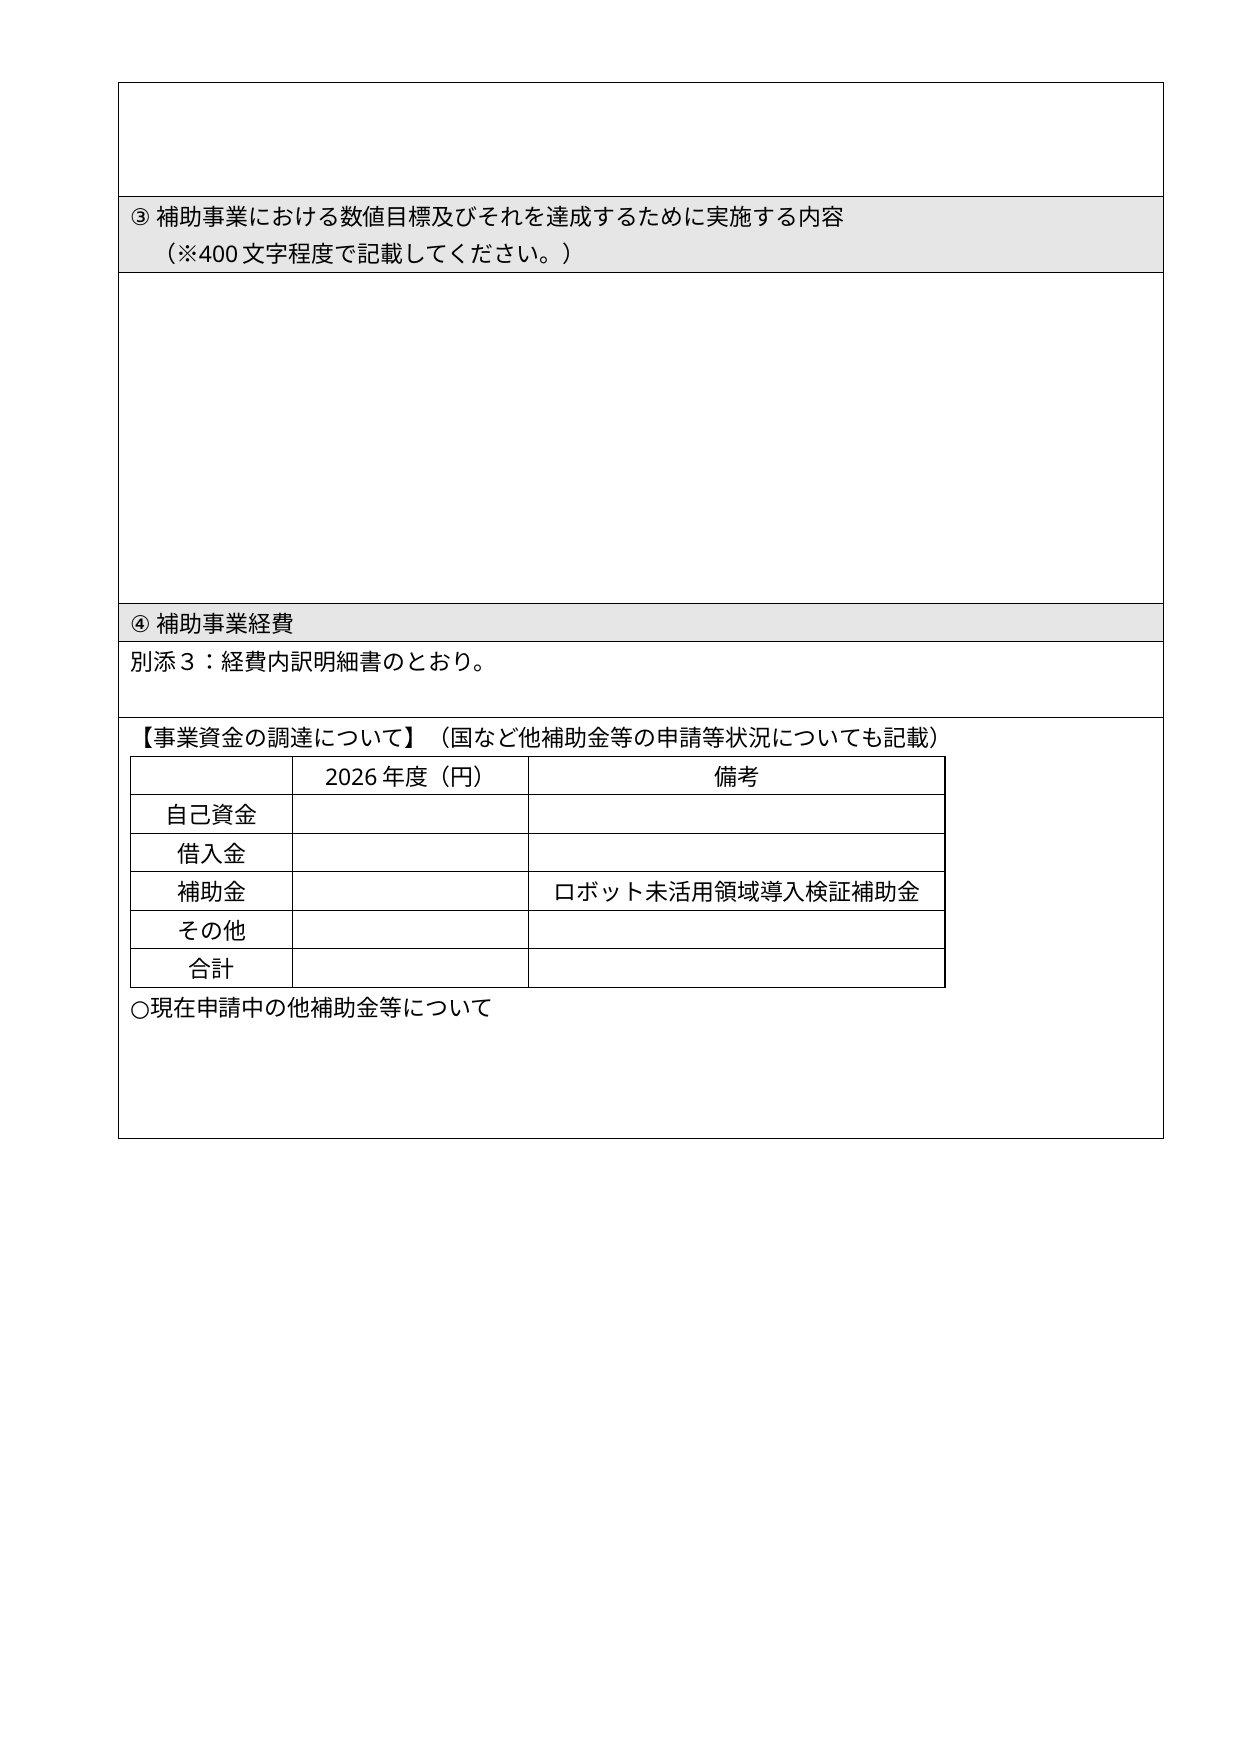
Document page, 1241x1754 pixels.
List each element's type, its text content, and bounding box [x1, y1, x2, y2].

table_cell [119, 273, 1163, 602]
table_cell [119, 83, 1163, 196]
table_cell 【事業資金の調達について】（国など他補助金等の申請等状況についても記載） ○現在申請中の他補助金等について [119, 718, 1163, 1138]
table_cell ④ 補助事業経費 [119, 604, 1163, 641]
table_cell ③ 補助事業における数値目標及びそれを達成するために実施する内容 （※400文字程度で記載してください。） [119, 197, 1163, 272]
table_cell 別添３：経費内訳明細書のとおり。 [119, 642, 1163, 717]
